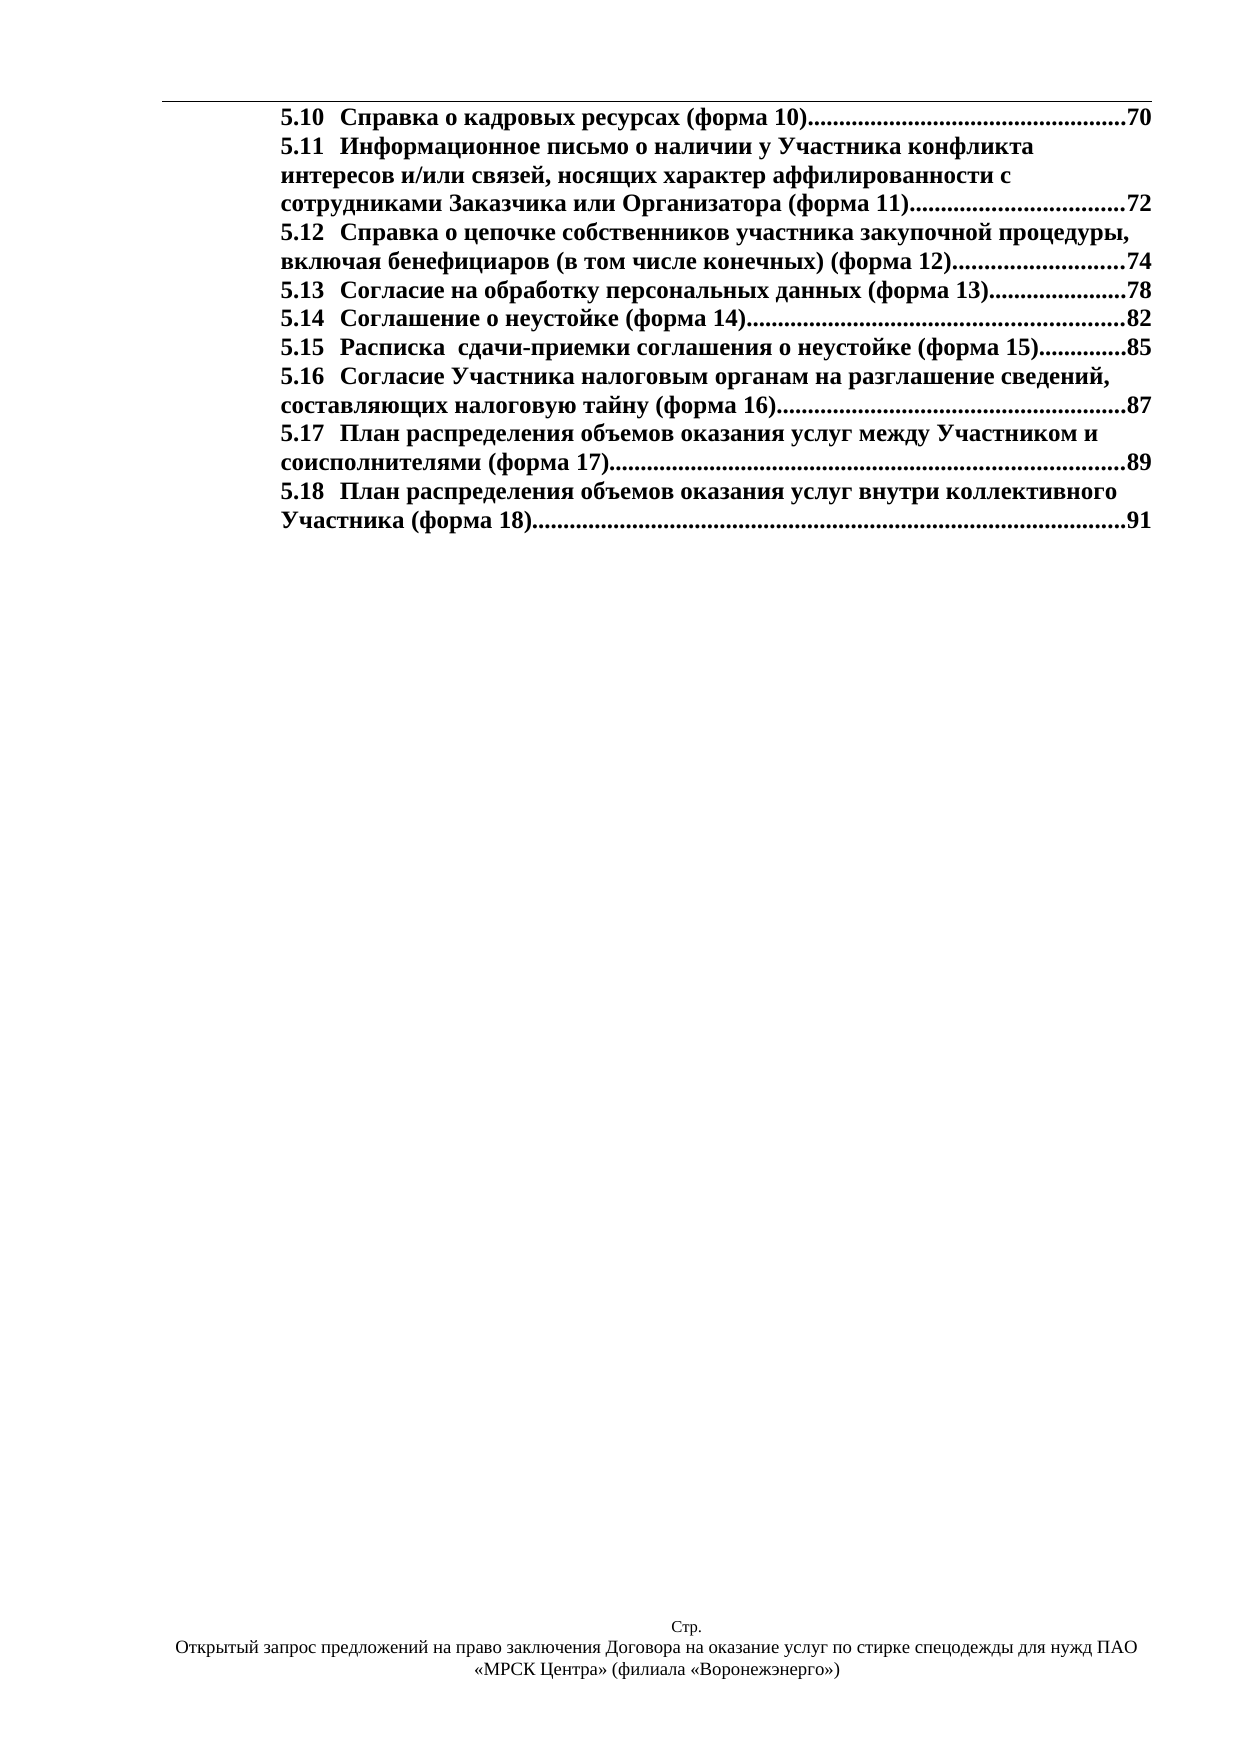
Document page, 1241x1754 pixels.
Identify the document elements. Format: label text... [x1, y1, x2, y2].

text 5.14 Соглашение о неустойке (форма 14) 82 [280, 303, 1133, 332]
text 5.12 Справка о цепочке собственников участника закупочной процедуры, включая бенефициаров (в том числе конечных) (форма 12) 74 [280, 217, 1133, 275]
text 5.16 Согласие Участника налоговым органам на разглашение сведений, составляющих налоговую тайну (форма 16) 87 [280, 361, 1133, 418]
text 5.18 План распределения объемов оказания услуг внутри коллективного Участника (форма 18) 91 [280, 476, 1133, 533]
text 5.11 Информационное письмо о наличии у Участника конфликта интересов и/или связей, носящих характер аффилированности с сотрудниками Заказчика или Организатора (форма 11) 72 [280, 131, 1133, 217]
text 5.13 Согласие на обработку персональных данных (форма 13) 78 [280, 275, 1133, 303]
text 5.15 Расписка сдачи-приемки соглашения о неустойке (форма 15) 85 [280, 332, 1133, 361]
text 5.10 Справка о кадровых ресурсах (форма 10) 70 [280, 102, 1133, 131]
text 5.17 План распределения объемов оказания услуг между Участником и соисполнителями (форма 17) 89 [280, 418, 1133, 476]
